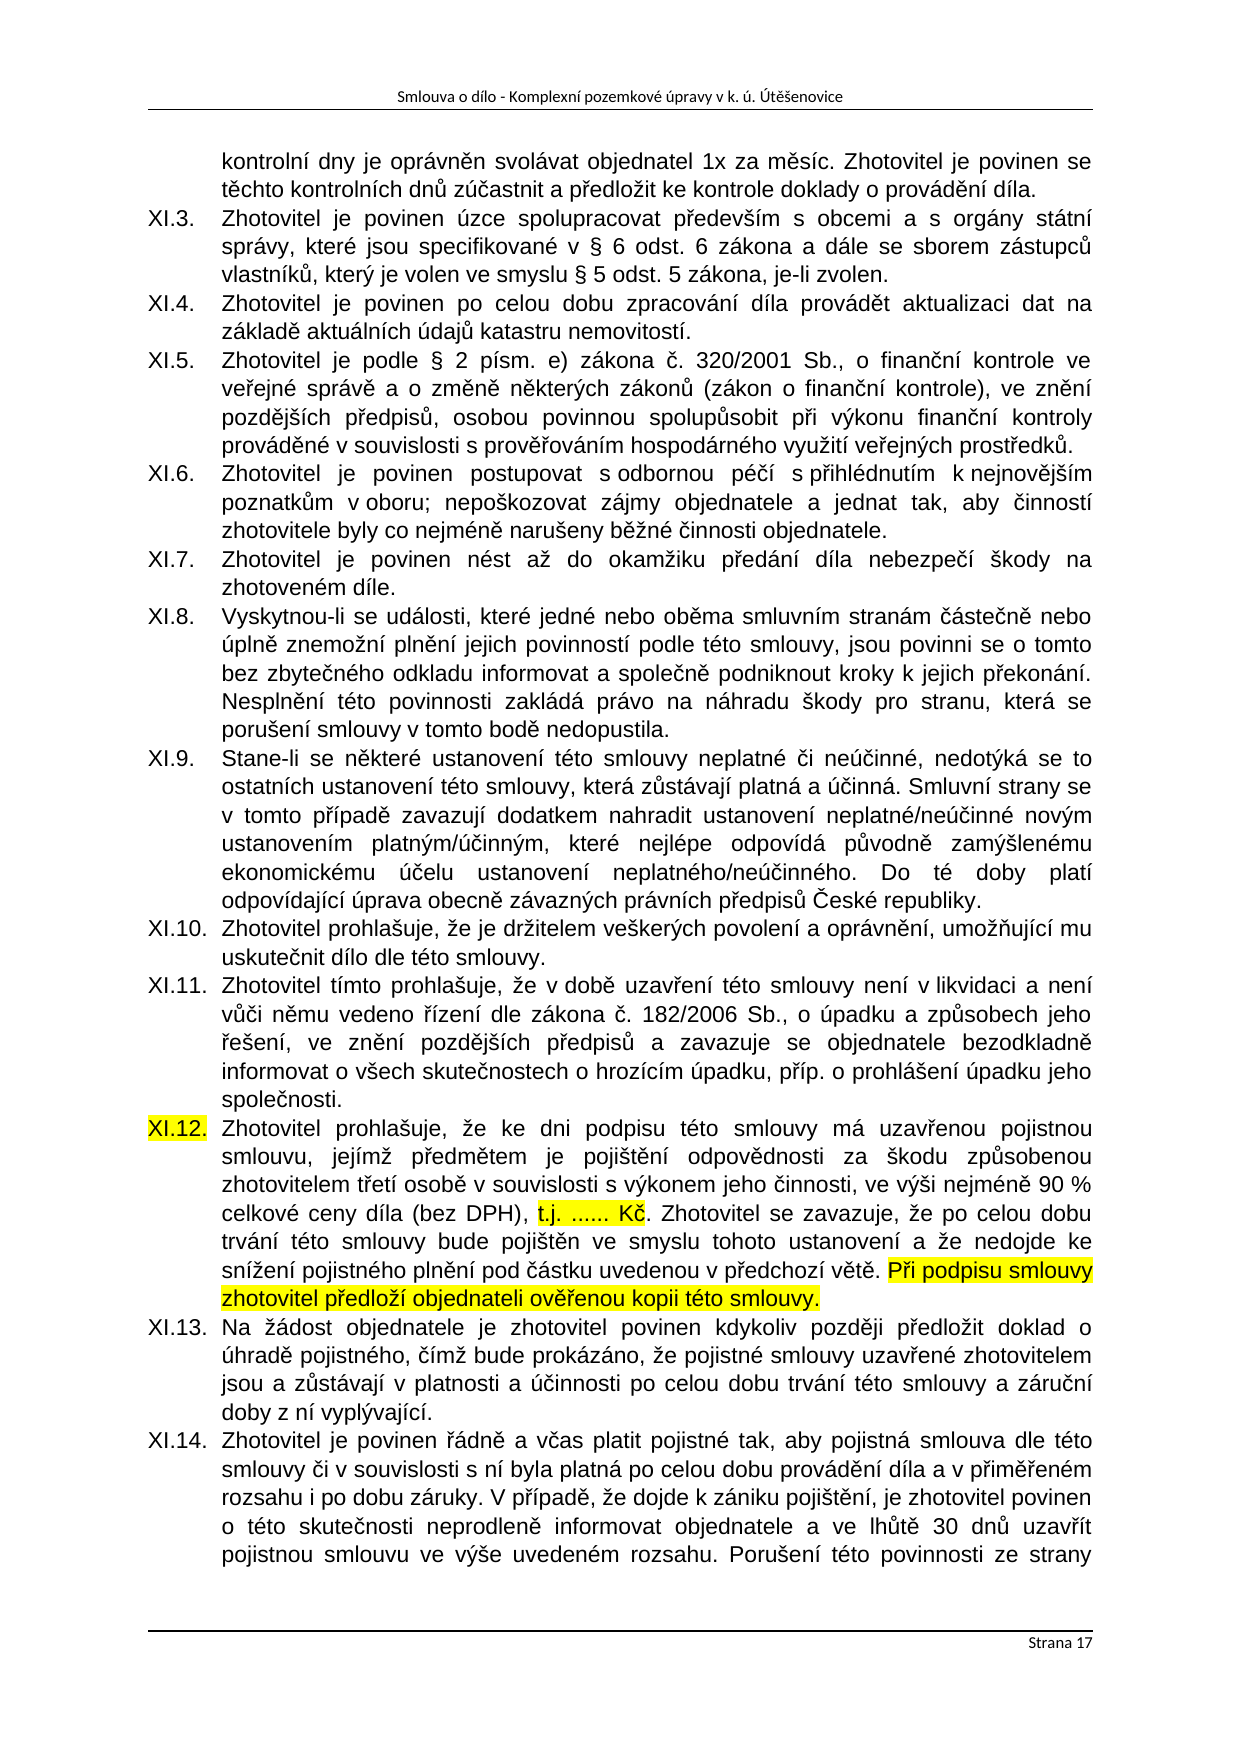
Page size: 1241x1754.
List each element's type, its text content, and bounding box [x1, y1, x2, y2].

list Vyskytnou-li se události, které jedné nebo oběma smluvním stranám částečně nebo úplně znemožní plnění jejich povinností podle této smlouvy, jsou povinni se o tomto bez zbytečného odkladu informovat a společně podniknout kroky k jejich překonání. Nesplnění této povinnosti zakládá právo na náhradu škody pro stranu, která se porušení smlouvy v tomto bodě nedopustila. [148, 603, 1093, 743]
list Na žádost objednatele je zhotovitel povinen kdykoliv později předložit doklad o úhradě pojistného, čímž bude prokázáno, že pojistné smlouvy uzavřené zhotovitelem jsou a zůstávají v platnosti a účinnosti po celou dobu trvání této smlouvy a záruční doby z ní vyplývající. [148, 1313, 1093, 1425]
list Zhotovitel prohlašuje, že je držitelem veškerých povolení a oprávnění, umožňující mu uskutečnit dílo dle této smlouvy. [148, 915, 1093, 970]
list Stane-li se některé ustanovení této smlouvy neplatné či neúčinné, nedotýká se to ostatních ustanovení této smlouvy, která zůstávají platná a účinná. Smluvní strany se v tomto případě zavazují dodatkem nahradit ustanovení neplatné/neúčinné novým ustanovením platným/účinným, které nejlépe odpovídá původně zamýšlenému ekonomickému účelu ustanovení neplatného/neúčinného. Do té doby platí odpovídající úprava obecně závazných právních předpisů České republiky. [148, 745, 1093, 913]
list Zhotovitel je povinen úzce spolupracovat především s obcemi a s orgány státní správy, které jsou specifikované v § 6 odst. 6 zákona a dále se sborem zástupců vlastníků, který je volen ve smyslu § 5 odst. 5 zákona, je-li zvolen. [148, 204, 1093, 288]
list Zhotovitel prohlašuje, že ke dni podpisu této smlouvy má uzavřenou pojistnou smlouvu, jejímž předmětem je pojištění odpovědnosti za škodu způsobenou zhotovitelem třetí osobě v souvislosti s výkonem jeho činnosti, ve výši nejméně 90 % celkové ceny díla (bez DPH), t.j. ...... Kč. Zhotovitel se zavazuje, že po celou dobu trvání této smlouvy bude pojištěn ve smyslu tohoto ustanovení a že nedojde ke snížení pojistného plnění pod částku uvedenou v předchozí větě. Při podpisu smlouvy zhotovitel předloží objednateli ověřenou kopii této smlouvy. [148, 1114, 1093, 1311]
list Zhotovitel je povinen postupovat s odbornou péčí s přihlédnutím k nejnovějším poznatkům v oboru; nepoškozovat zájmy objednatele a jednat tak, aby činností zhotovitele byly co nejméně narušeny běžné činnosti objednatele. [148, 460, 1093, 544]
list Zhotovitel tímto prohlašuje, že v době uzavření této smlouvy není v likvidaci a není vůči němu vedeno řízení dle zákona č. 182/2006 Sb., o úpadku a způsobech jeho řešení, ve znění pozdějších předpisů a zavazuje se objednatele bezodkladně informovat o všech skutečnostech o hrozícím úpadku, příp. o prohlášení úpadku jeho společnosti. [148, 972, 1093, 1112]
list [148, 148, 1093, 202]
list Zhotovitel je povinen po celou dobu zpracování díla provádět aktualizaci dat na základě aktuálních údajů katastru nemovitostí. [148, 290, 1093, 344]
list Zhotovitel je podle § 2 písm. e) zákona č. 320/2001 Sb., o finanční kontrole ve veřejné správě a o změně některých zákonů (zákon o finanční kontrole), ve znění pozdějších předpisů, osobou povinnou spolupůsobit při výkonu finanční kontroly prováděné v souvislosti s prověřováním hospodárného využití veřejných prostředků. [148, 347, 1093, 458]
list Zhotovitel je povinen nést až do okamžiku předání díla nebezpečí škody na zhotoveném díle. [148, 546, 1093, 601]
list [148, 1427, 1093, 1567]
